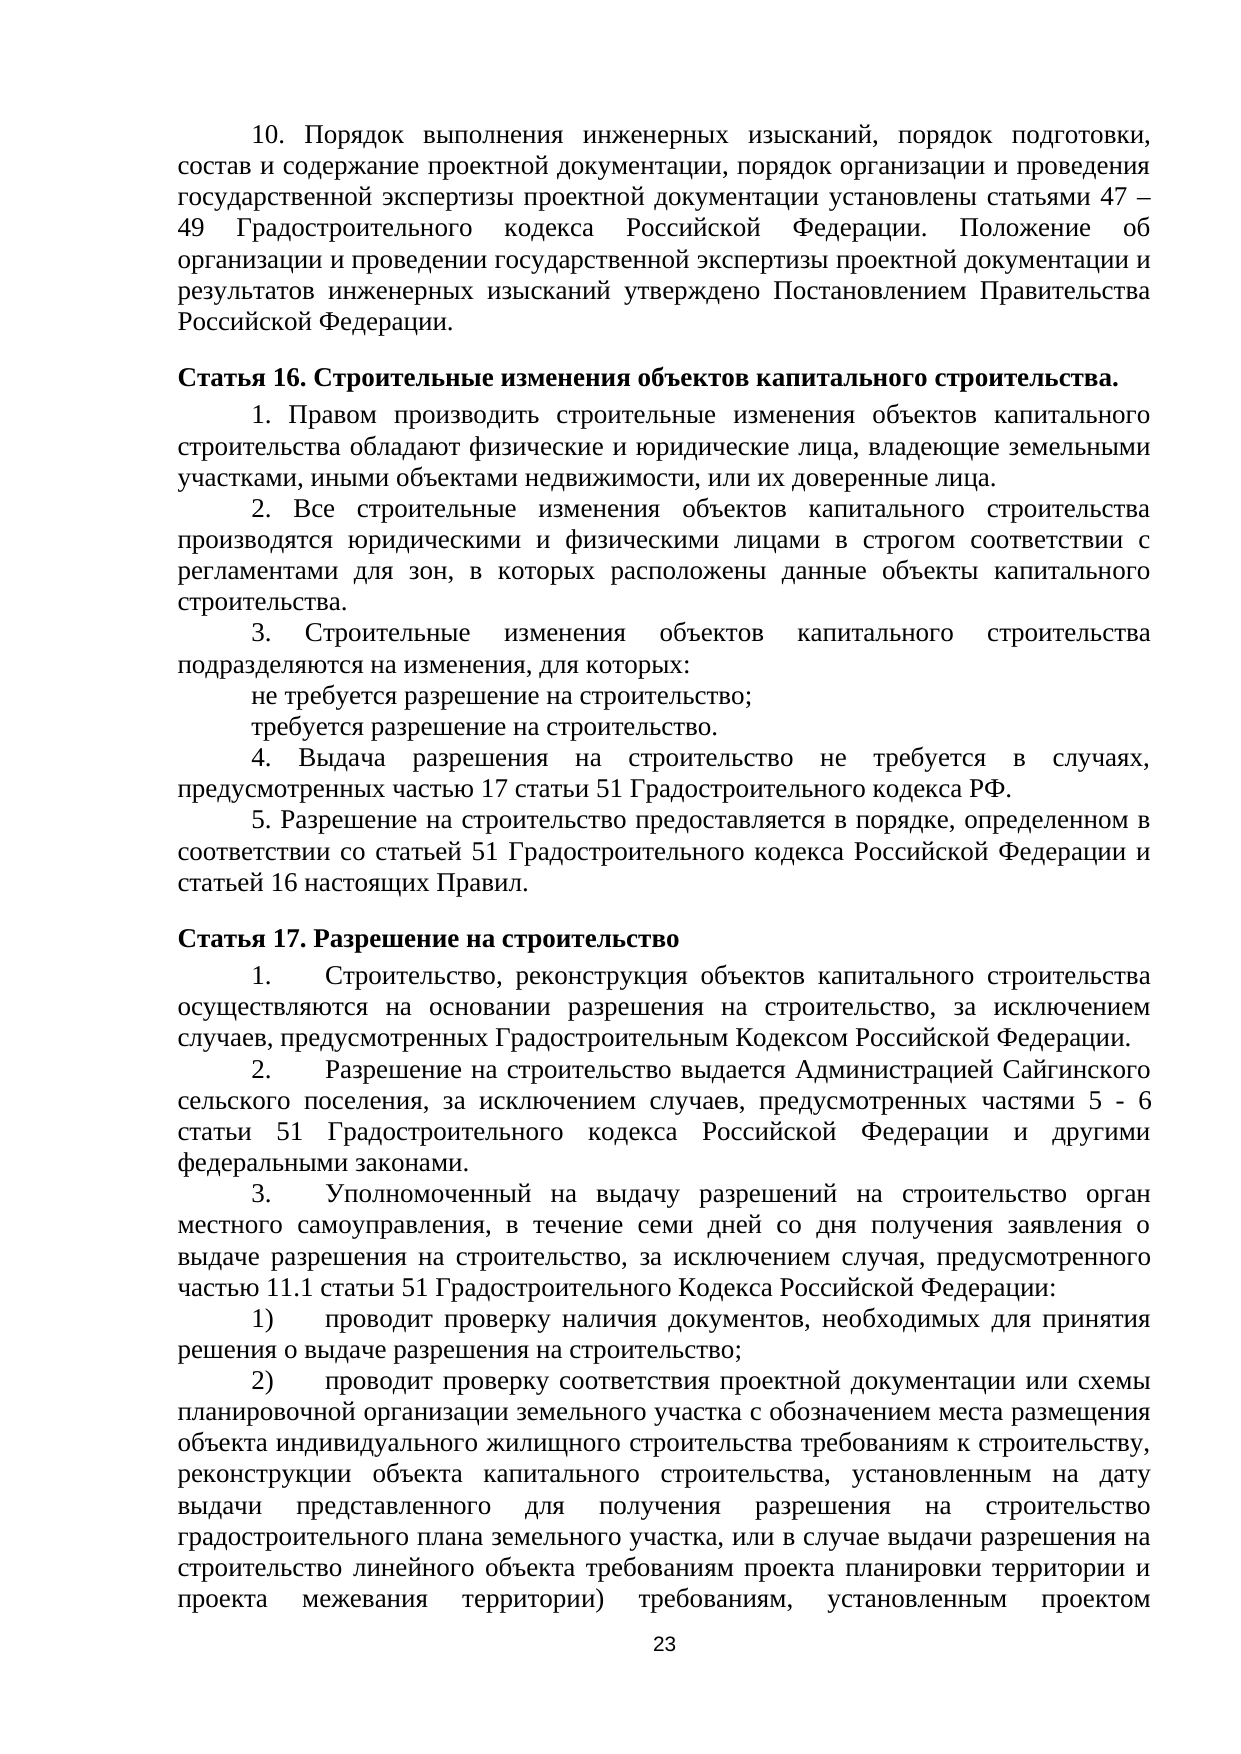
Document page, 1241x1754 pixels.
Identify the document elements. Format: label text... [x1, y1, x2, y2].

list проводит проверку наличия документов, необходимых для принятия решения о выдаче разрешения на строительство; [177, 1302, 1152, 1364]
text 3. Строительные изменения объектов капитального строительства подразделяются на изменения, для которых: [177, 617, 1152, 679]
text 2. Все строительные изменения объектов капитального строительства производятся юридическими и физическими лицами в строгом соответствии с регламентами для зон, в которых расположены данные объекты капитального строительства. [177, 492, 1152, 617]
subtitle Статья 16. Строительные изменения объектов капитального строительства. [177, 361, 1152, 392]
text 10. Порядок выполнения инженерных изысканий, порядок подготовки, состав и содержание проектной документации, порядок организации и проведения государственной экспертизы проектной документации установлены статьями 47 – 49 Градостроительного кодекса Российской Федерации. Положение об организации и проведении государственной экспертизы проектной документации и результатов инженерных изысканий утверждено Постановлением Правительства Российской Федерации. [177, 118, 1152, 336]
list Уполномоченный на выдачу разрешений на строительство орган местного самоуправления, в течение семи дней со дня получения заявления о выдаче разрешения на строительство, за исключением случая, предусмотренного частью 11.1 статьи 51 Градостроительного Кодекса Российской Федерации: [177, 1177, 1152, 1302]
text требуется разрешение на строительство. [177, 710, 1152, 741]
text 5. Разрешение на строительство предоставляется в порядке, определенном в соответствии со статьей 51 Градостроительного кодекса Российской Федерации и статьей 16 настоящих Правил. [177, 803, 1152, 897]
text 4. Выдача разрешения на строительство не требуется в случаях, предусмотренных частью 17 статьи 51 Градостроительного кодекса РФ. [177, 741, 1152, 803]
list Разрешение на строительство выдается Администрацией Сайгинского сельского поселения, за исключением случаев, предусмотренных частями 5 - 6 статьи 51 Градостроительного кодекса Российской Федерации и другими федеральными законами. [177, 1053, 1152, 1177]
text не требуется разрешение на строительство; [177, 679, 1152, 710]
text 1. Правом производить строительные изменения объектов капитального строительства обладают физические и юридические лица, владеющие земельными участками, иными объектами недвижимости, или их доверенные лица. [177, 398, 1152, 492]
list Строительство, реконструкция объектов капитального строительства осуществляются на основании разрешения на строительство, за исключением случаев, предусмотренных Градостроительным Кодексом Российской Федерации. [177, 959, 1152, 1053]
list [177, 1364, 1152, 1613]
subtitle Статья 17. Разрешение на строительство [177, 922, 1152, 953]
